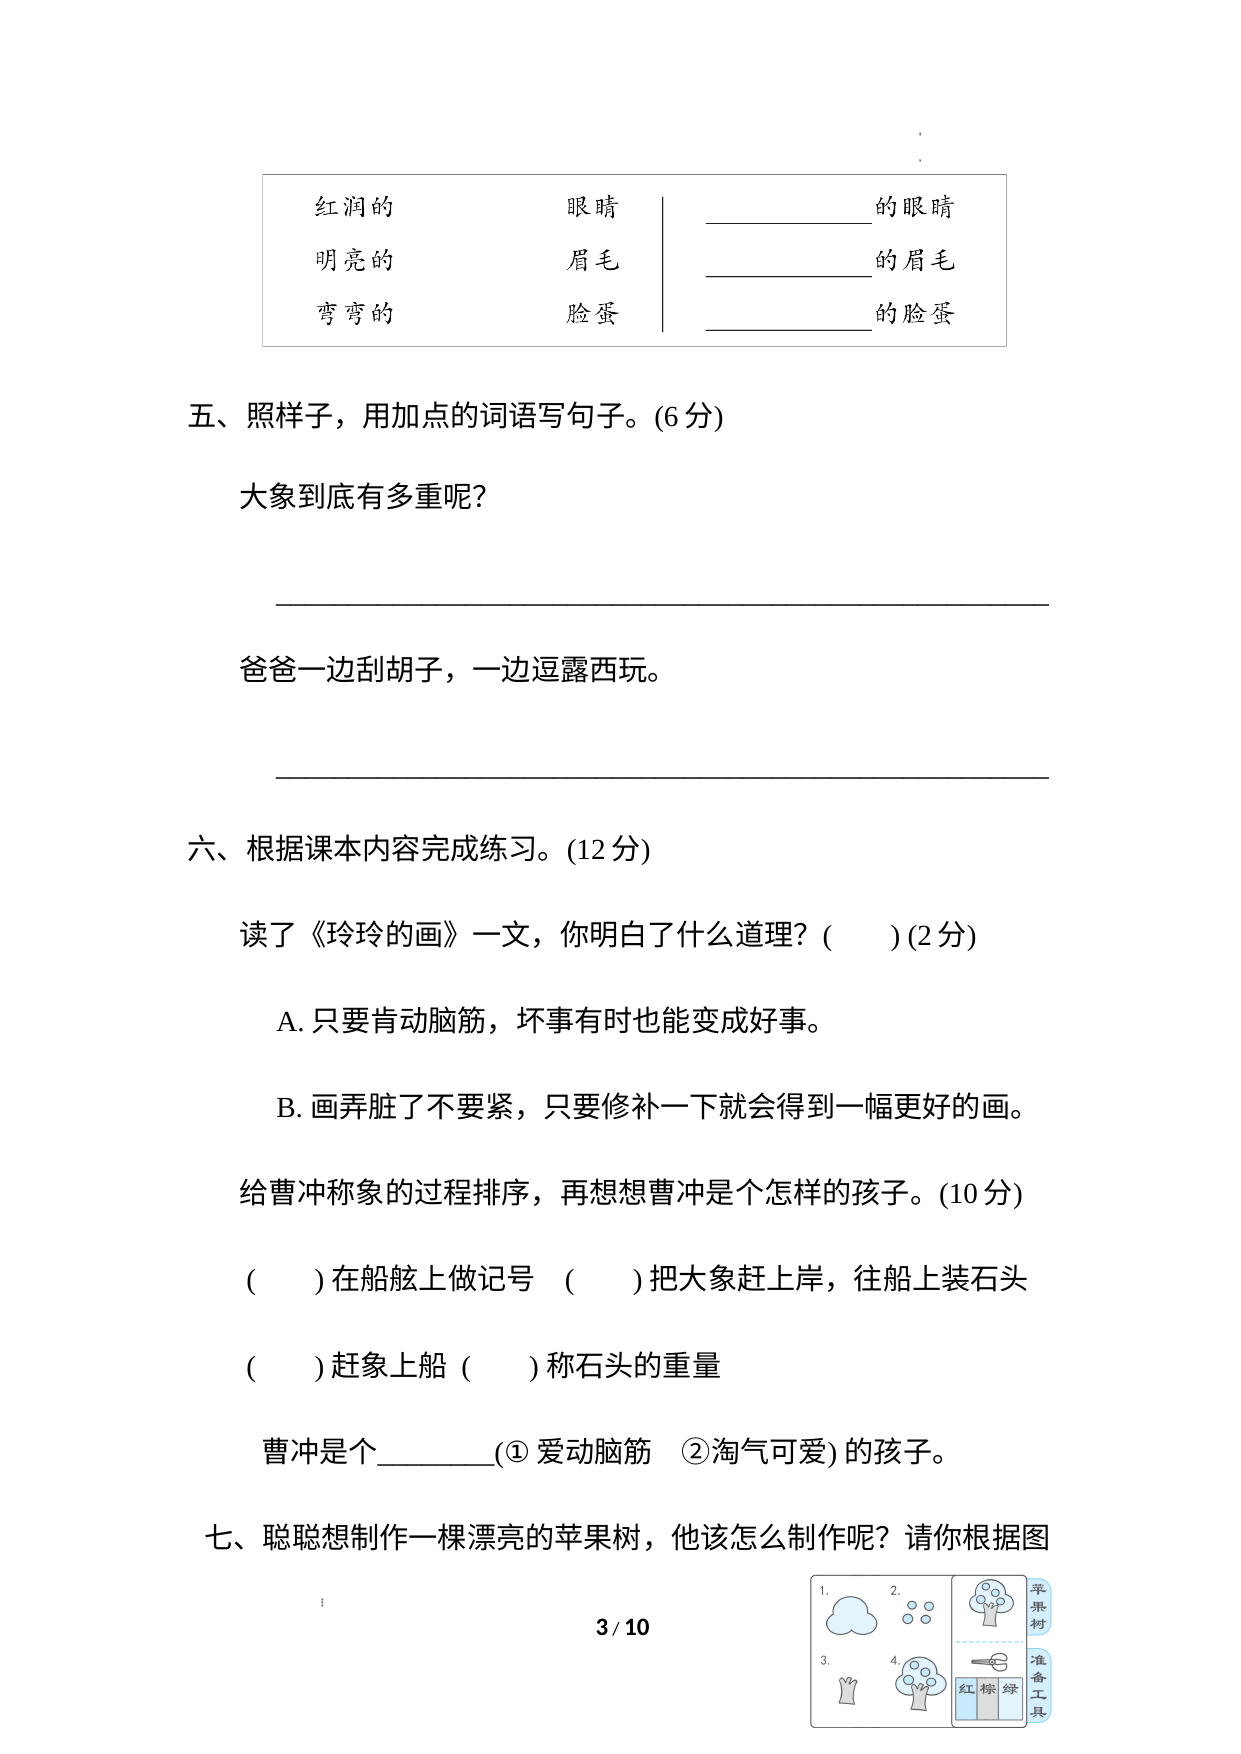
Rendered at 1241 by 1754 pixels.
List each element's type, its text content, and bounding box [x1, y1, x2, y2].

text 曹冲是个________(①爱动脑筋 ②淘气可爱) 的孩子。 [232, 1417, 1053, 1482]
text 六、根据课本内容完成练习。(12分) [187, 814, 1053, 879]
text _____________________________________________________ [187, 732, 1053, 797]
text 大象到底有多重呢？ [187, 468, 1053, 533]
text 读了《玲玲的画》一文，你明白了什么道理？( ) (2分) [232, 900, 1053, 965]
text B. 画弄脏了不要紧，只要修补一下就会得到一幅更好的画。 [232, 1072, 1053, 1137]
text 五、照样子，用加点的词语写句子。(6分) [187, 381, 1053, 446]
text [204, 1503, 1053, 1568]
text 给曹冲称象的过程排序，再想想曹冲是个怎样的孩子。(10分) [232, 1158, 1053, 1223]
text _____________________________________________________ [187, 559, 1053, 624]
text ( ) 在船舷上做记号 ( ) 把大象赶上岸，往船上装石头 [232, 1244, 1053, 1309]
text 爸爸一边刮胡子，一边逗露西玩。 [187, 641, 1053, 706]
text ( ) 赶象上船 ( ) 称石头的重量 [232, 1331, 1053, 1396]
picture [260, 172, 1012, 349]
text A. 只要肯动脑筋，坏事有时也能变成好事。 [232, 986, 1053, 1051]
